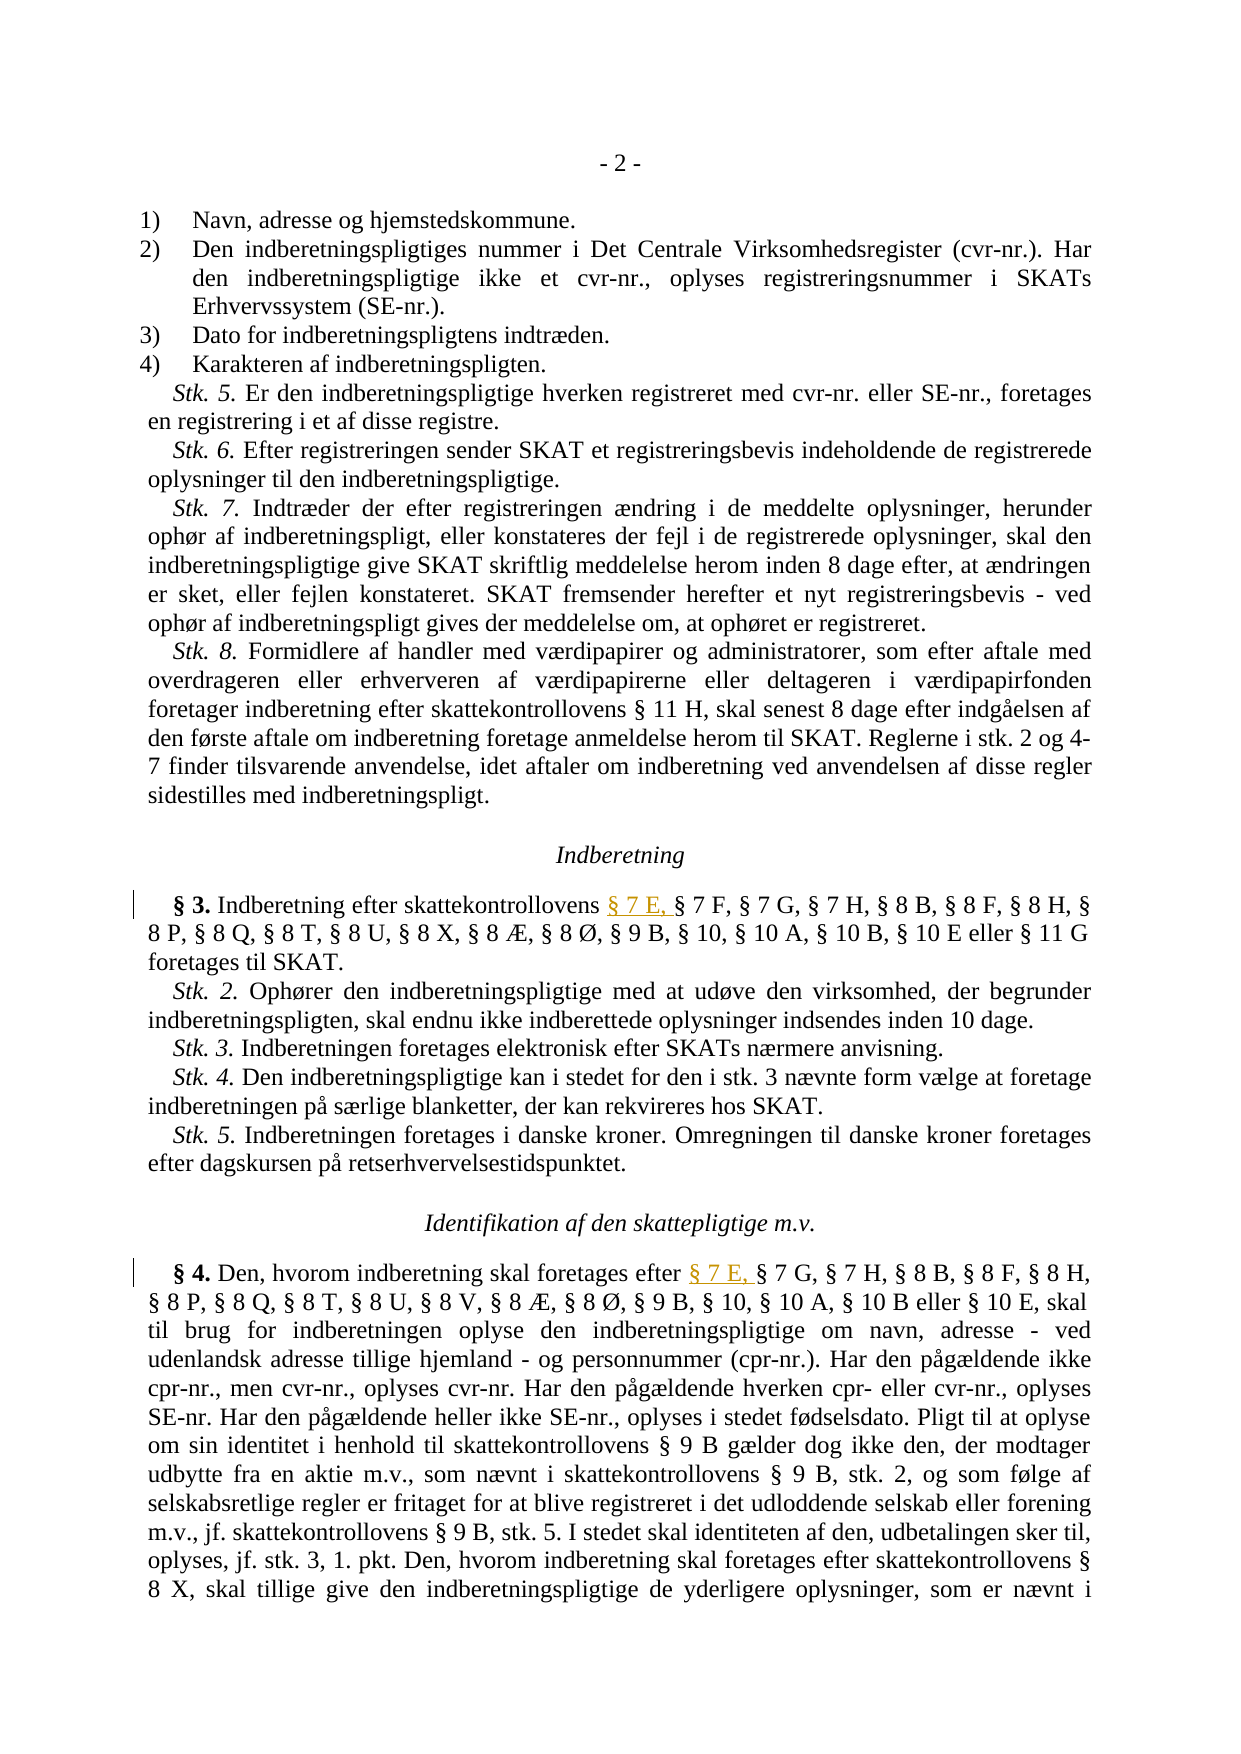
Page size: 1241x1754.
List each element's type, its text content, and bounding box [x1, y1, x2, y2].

text Stk. 3. Indberetningen foretages elektronisk efter SKATs nærmere anvisning. [148, 1033, 1092, 1062]
text Identifikation af den skattepligtige m.v. [148, 1208, 1092, 1237]
text Stk. 6. Efter registreringen sender SKAT et registreringsbevis indeholdende de registrerede oplysninger til den indberetningspligtige. [148, 435, 1092, 493]
text Indberetning [148, 840, 1092, 869]
text Stk. 7. Indtræder der efter registreringen ændring i de meddelte oplysninger, herunder ophør af indberetningspligt, eller konstateres der fejl i de registrerede oplysninger, skal den indberetningspligtige give SKAT skriftlig meddelelse herom inden 8 dage efter, at ændringen er sket, eller fejlen konstateret. SKAT fremsender herefter et nyt registreringsbevis - ved ophør af indberetningspligt gives der meddelelse om, at ophøret er registreret. [148, 493, 1092, 636]
text Stk. 8. Formidlere af handler med værdipapirer og administratorer, som efter aftale med overdrageren eller erhververen af værdipapirerne eller deltageren i værdipapirfonden foretager indberetning efter skattekontrollovens § 11 H, skal senest 8 dage efter indgåelsen af den første aftale om indberetning foretage anmeldelse herom til SKAT. Reglerne i stk. 2 og 4-7 finder tilsvarende anvendelse, idet aftaler om indberetning ved anvendelsen af disse regler sidestilles med indberetningspligt. [148, 636, 1092, 809]
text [148, 1258, 1092, 1603]
list Karakteren af indberetningspligten. [139, 349, 1092, 378]
list Dato for indberetningspligtens indtræden. [139, 320, 1092, 349]
text Stk. 2. Ophører den indberetningspligtige med at udøve den virksomhed, der begrunder indberetningspligten, skal endnu ikke indberettede oplysninger indsendes inden 10 dage. [148, 976, 1092, 1033]
text Stk. 5. Er den indberetningspligtige hverken registreret med cvr-nr. eller SE-nr., foretages en registrering i et af disse registre. [148, 378, 1092, 435]
list Den indberetningspligtiges nummer i Det Centrale Virksomhedsregister (cvr-nr.). Har den indberetningspligtige ikke et cvr-nr., oplyses registreringsnummer i SKATs Erhvervssystem (SE-nr.). [139, 234, 1092, 320]
list Navn, adresse og hjemstedskommune. [139, 205, 1092, 234]
text Stk. 4. Den indberetningspligtige kan i stedet for den i stk. 3 nævnte form vælge at foretage indberetningen på særlige blanketter, der kan rekvireres hos SKAT. [148, 1062, 1092, 1120]
text § 3. Indberetning efter skattekontrollovens § 7 F, § 7 G, § 7 H, § 8 B, § 8 F, § 8 H, § 8 P, § 8 Q, § 8 T, § 8 U, § 8 X, § 8 Æ, § 8 Ø, § 9 B, § 10, § 10 A, § 10 B, § 10 E eller § 11 G foretages til SKAT. [148, 890, 1092, 976]
text Stk. 5. Indberetningen foretages i danske kroner. Omregningen til danske kroner foretages efter dagskursen på retserhvervelsestidspunktet. [148, 1120, 1092, 1177]
